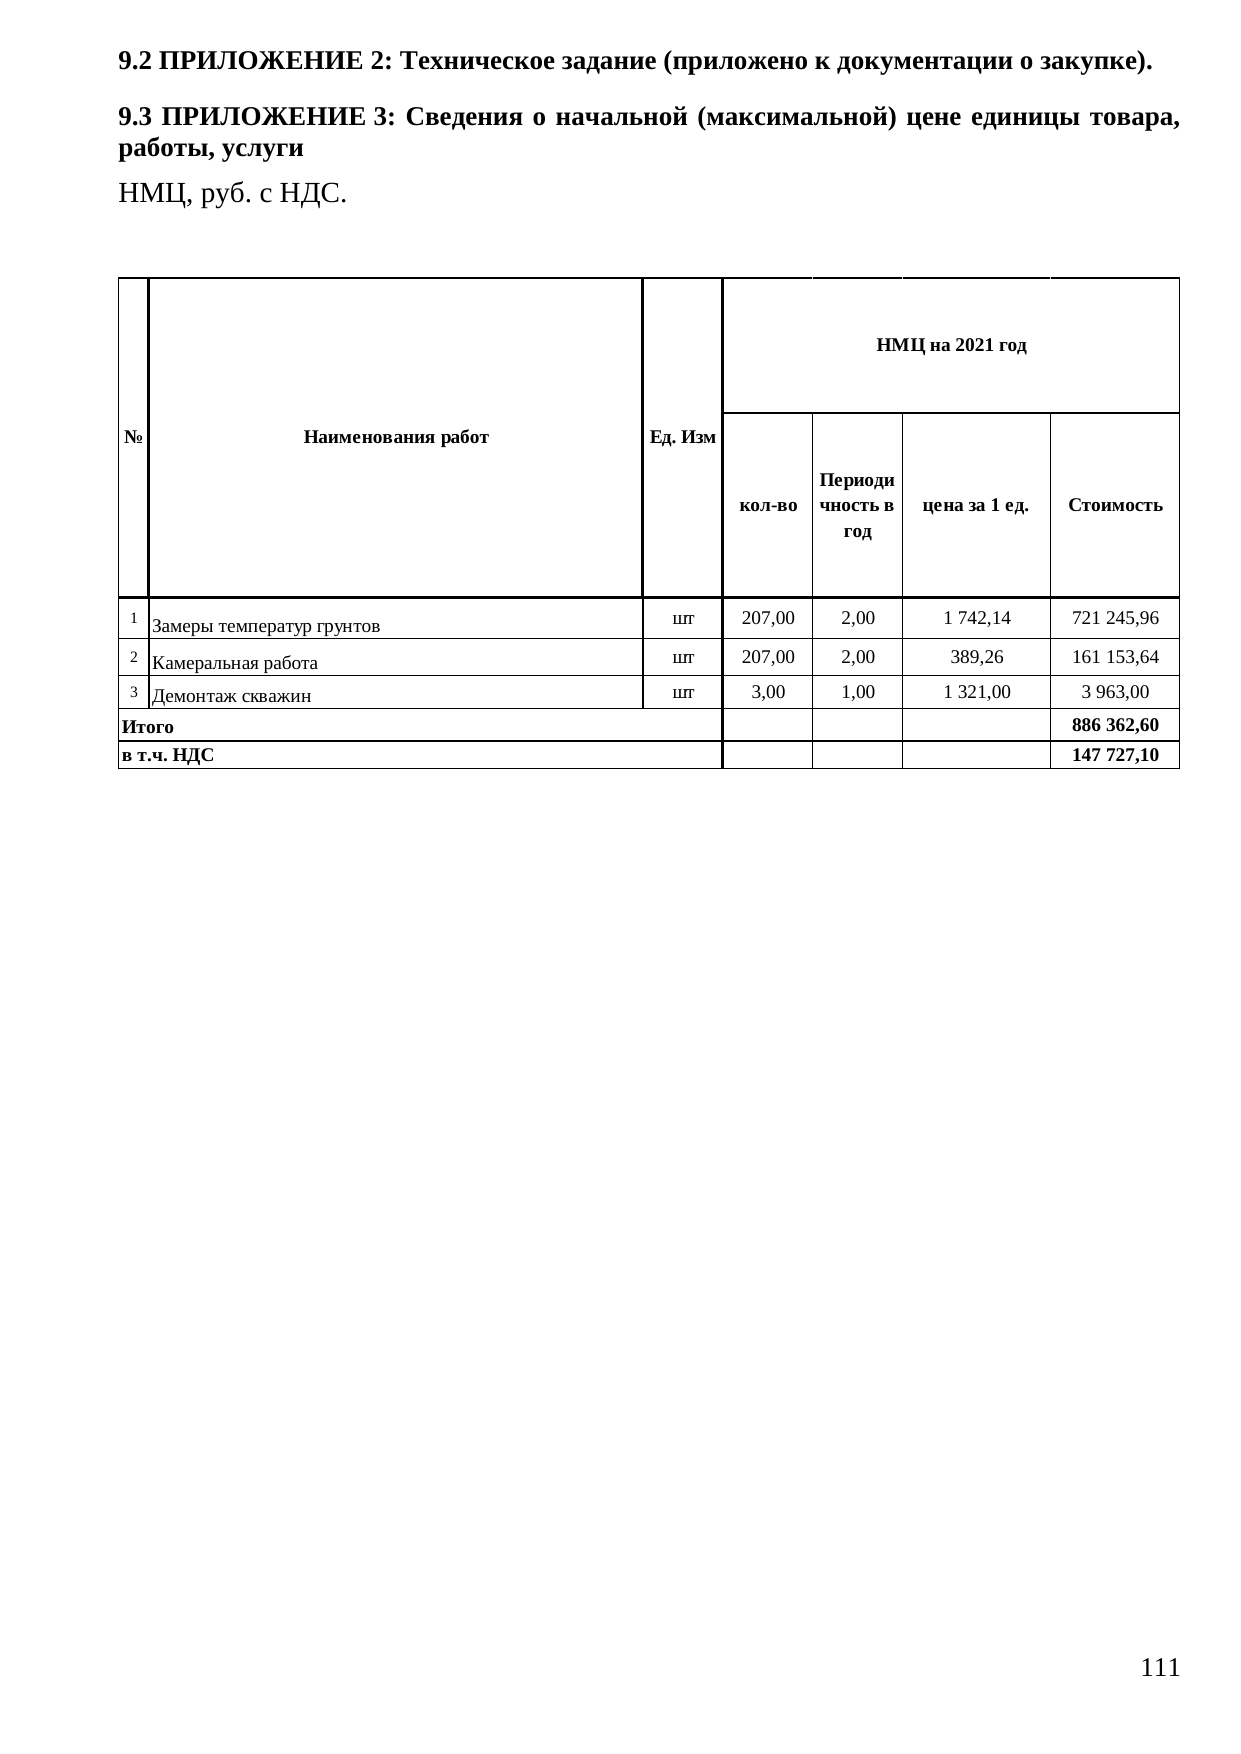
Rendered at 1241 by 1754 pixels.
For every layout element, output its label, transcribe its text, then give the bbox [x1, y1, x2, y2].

text НМЦ, руб. с НДС. [118, 175, 1181, 209]
text 9.3 ПРИЛОЖЕНИЕ 3: Сведения о начальной (максимальной) цене единицы товара, работы, услуги [118, 100, 1181, 163]
list 9.2 ПРИЛОЖЕНИЕ 2: Техническое задание (приложено к документации о закупке). [118, 44, 1181, 75]
